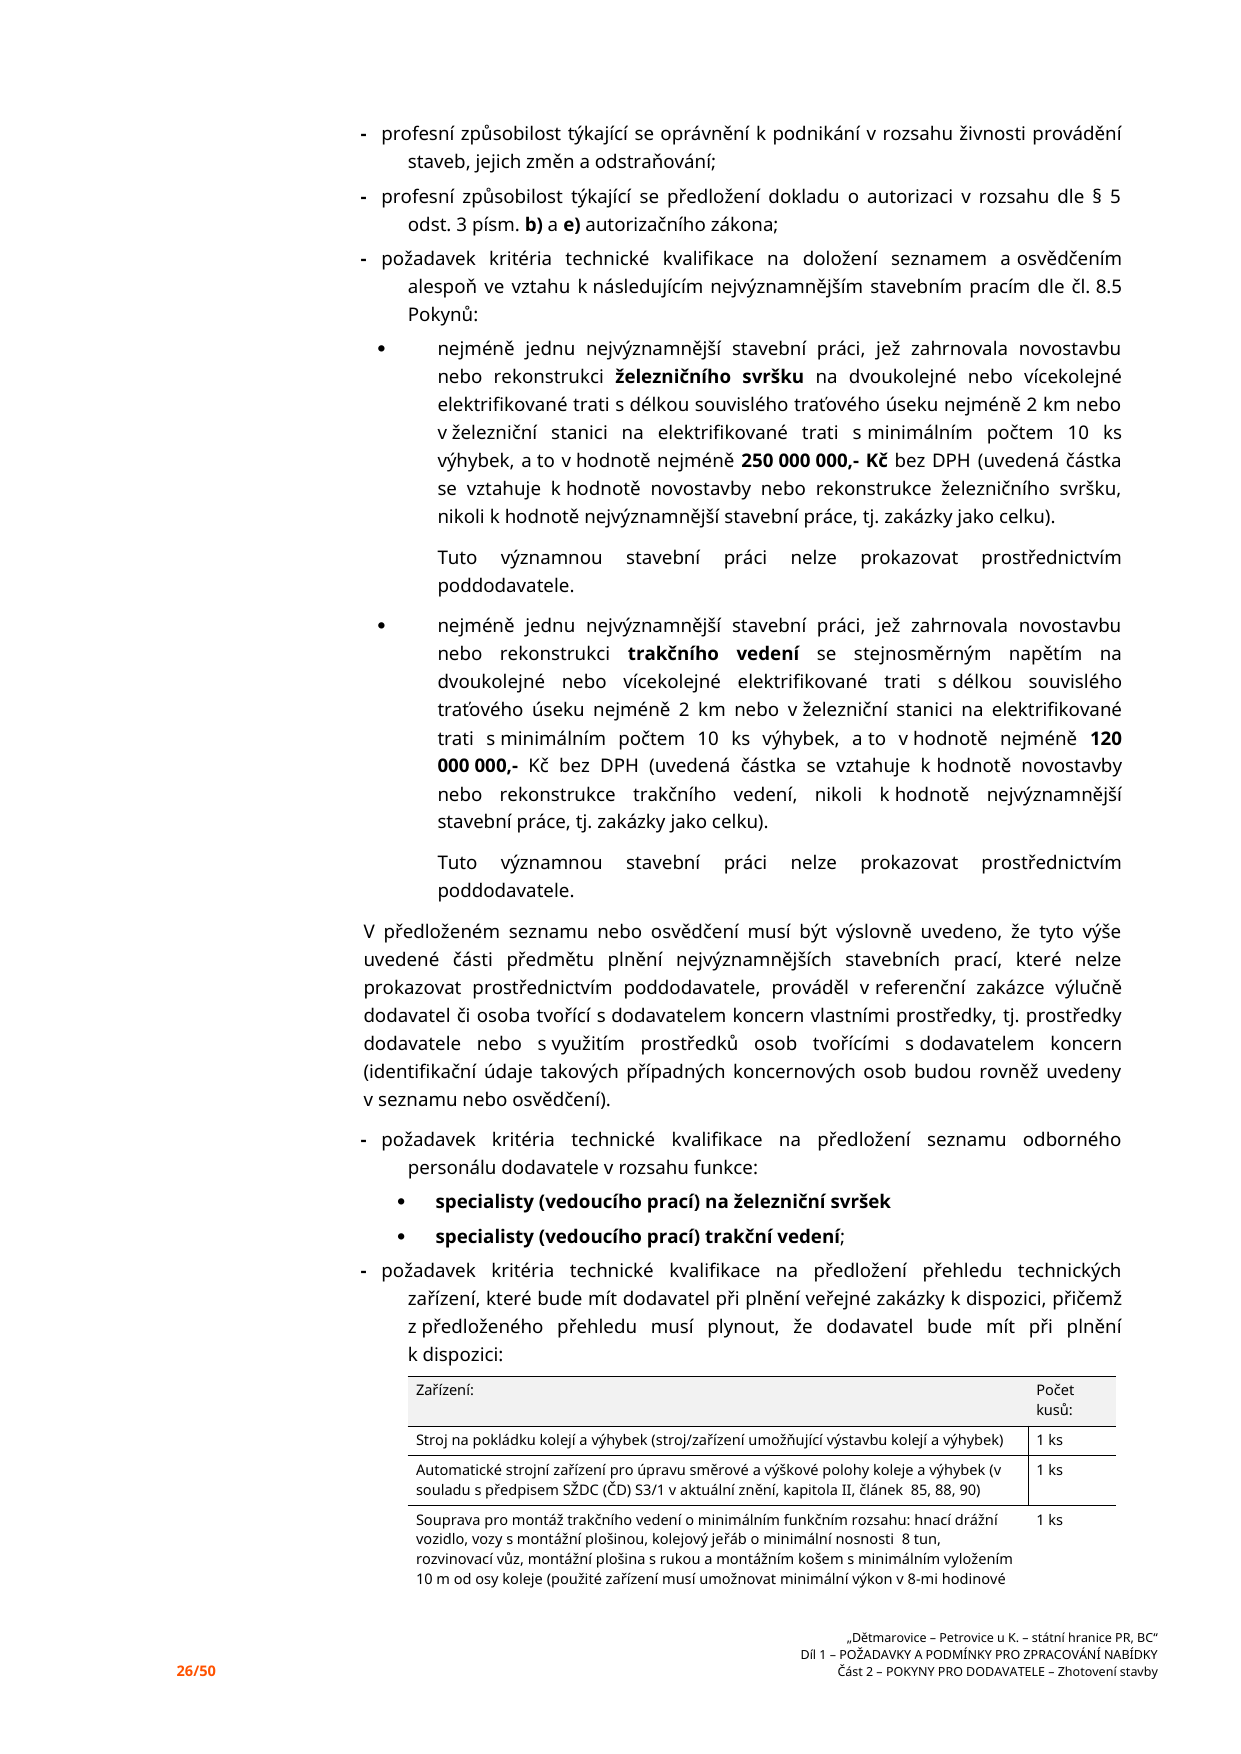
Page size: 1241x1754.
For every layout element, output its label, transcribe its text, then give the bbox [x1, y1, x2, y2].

list specialisty (vedoucího prací) na železniční svršek [398, 1189, 1122, 1214]
table_cell 1 ks [1029, 1427, 1116, 1455]
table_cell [408, 1506, 1028, 1595]
table_cell 1 ks [1028, 1506, 1116, 1595]
table_header Zařízení: [408, 1377, 1028, 1426]
text požadavek kritéria technické kvalifikace na doložení seznamem a osvědčením alespoň ve vztahu k následujícím nejvýznamnějším stavebním pracím dle čl. 8.5 Pokynů: [360, 245, 1122, 327]
list specialisty (vedoucího prací) trakční vedení; [398, 1223, 1122, 1249]
table_cell 1 ks [1029, 1456, 1116, 1505]
text požadavek kritéria technické kvalifikace na předložení přehledu technických zařízení, které bude mít dodavatel při plnění veřejné zakázky k dispozici, přičemž z předloženého přehledu musí plynout, že dodavatel bude mít při plnění k dispozici: [360, 1257, 1122, 1367]
table_cell Stroj na pokládku kolejí a výhybek (stroj/zařízení umožňující výstavbu kolejí a výhybek) [408, 1427, 1028, 1455]
table_cell Automatické strojní zařízení pro úpravu směrové a výškové polohy koleje a výhybek (v souladu s předpisem SŽDC (ČD) S3/1 v aktuální znění, kapitola II, článek 85, 88, 90) [408, 1456, 1028, 1505]
text V předloženém seznamu nebo osvědčení musí být výslovně uvedeno, že tyto výše uvedené části předmětu plnění nejvýznamnějších stavebních prací, které nelze prokazovat prostřednictvím poddodavatele, prováděl v referenční zakázce výlučně dodavatel či osoba tvořící s dodavatelem koncern vlastními prostředky, tj. prostředky dodavatele nebo s využitím prostředků osob tvořícími s dodavatelem koncern (identifikační údaje takových případných koncernových osob budou rovněž uvedeny v seznamu nebo osvědčení). [363, 918, 1122, 1112]
list Tuto významnou stavební práci nelze prokazovat prostřednictvím poddodavatele. [437, 544, 1122, 598]
list nejméně jednu nejvýznamnější stavební práci, jež zahrnovala novostavbu nebo rekonstrukci železničního svršku na dvoukolejné nebo vícekolejné elektrifikované trati s délkou souvislého traťového úseku nejméně 2 km nebo v železniční stanici na elektrifikované trati s minimálním počtem 10 ks výhybek, a to v hodnotě nejméně 250 000 000,- Kč bez DPH (uvedená částka se vztahuje k hodnotě novostavby nebo rekonstrukce železničního svršku, nikoli k hodnotě nejvýznamnější stavební práce, tj. zakázky jako celku). [378, 336, 1122, 529]
table_header Počet kusů: [1028, 1377, 1116, 1426]
list nejméně jednu nejvýznamnější stavební práci, jež zahrnovala novostavbu nebo rekonstrukci trakčního vedení se stejnosměrným napětím na dvoukolejné nebo vícekolejné elektrifikované trati s délkou souvislého traťového úseku nejméně 2 km nebo v železniční stanici na elektrifikované trati s minimálním počtem 10 ks výhybek, a to v hodnotě nejméně 120 000 000,- Kč bez DPH (uvedená částka se vztahuje k hodnotě novostavby nebo rekonstrukce trakčního vedení, nikoli k hodnotě nejvýznamnější stavební práce, tj. zakázky jako celku). [378, 613, 1122, 834]
list Tuto významnou stavební práci nelze prokazovat prostřednictvím poddodavatele. [437, 849, 1122, 903]
text požadavek kritéria technické kvalifikace na předložení seznamu odborného personálu dodavatele v rozsahu funkce: [360, 1127, 1122, 1180]
text profesní způsobilost týkající se oprávnění k podnikání v rozsahu živnosti provádění staveb, jejich změn a odstraňování; [360, 121, 1122, 174]
text profesní způsobilost týkající se předložení dokladu o autorizaci v rozsahu dle § 5 odst. 3 písm. b) a e) autorizačního zákona; [360, 183, 1122, 236]
